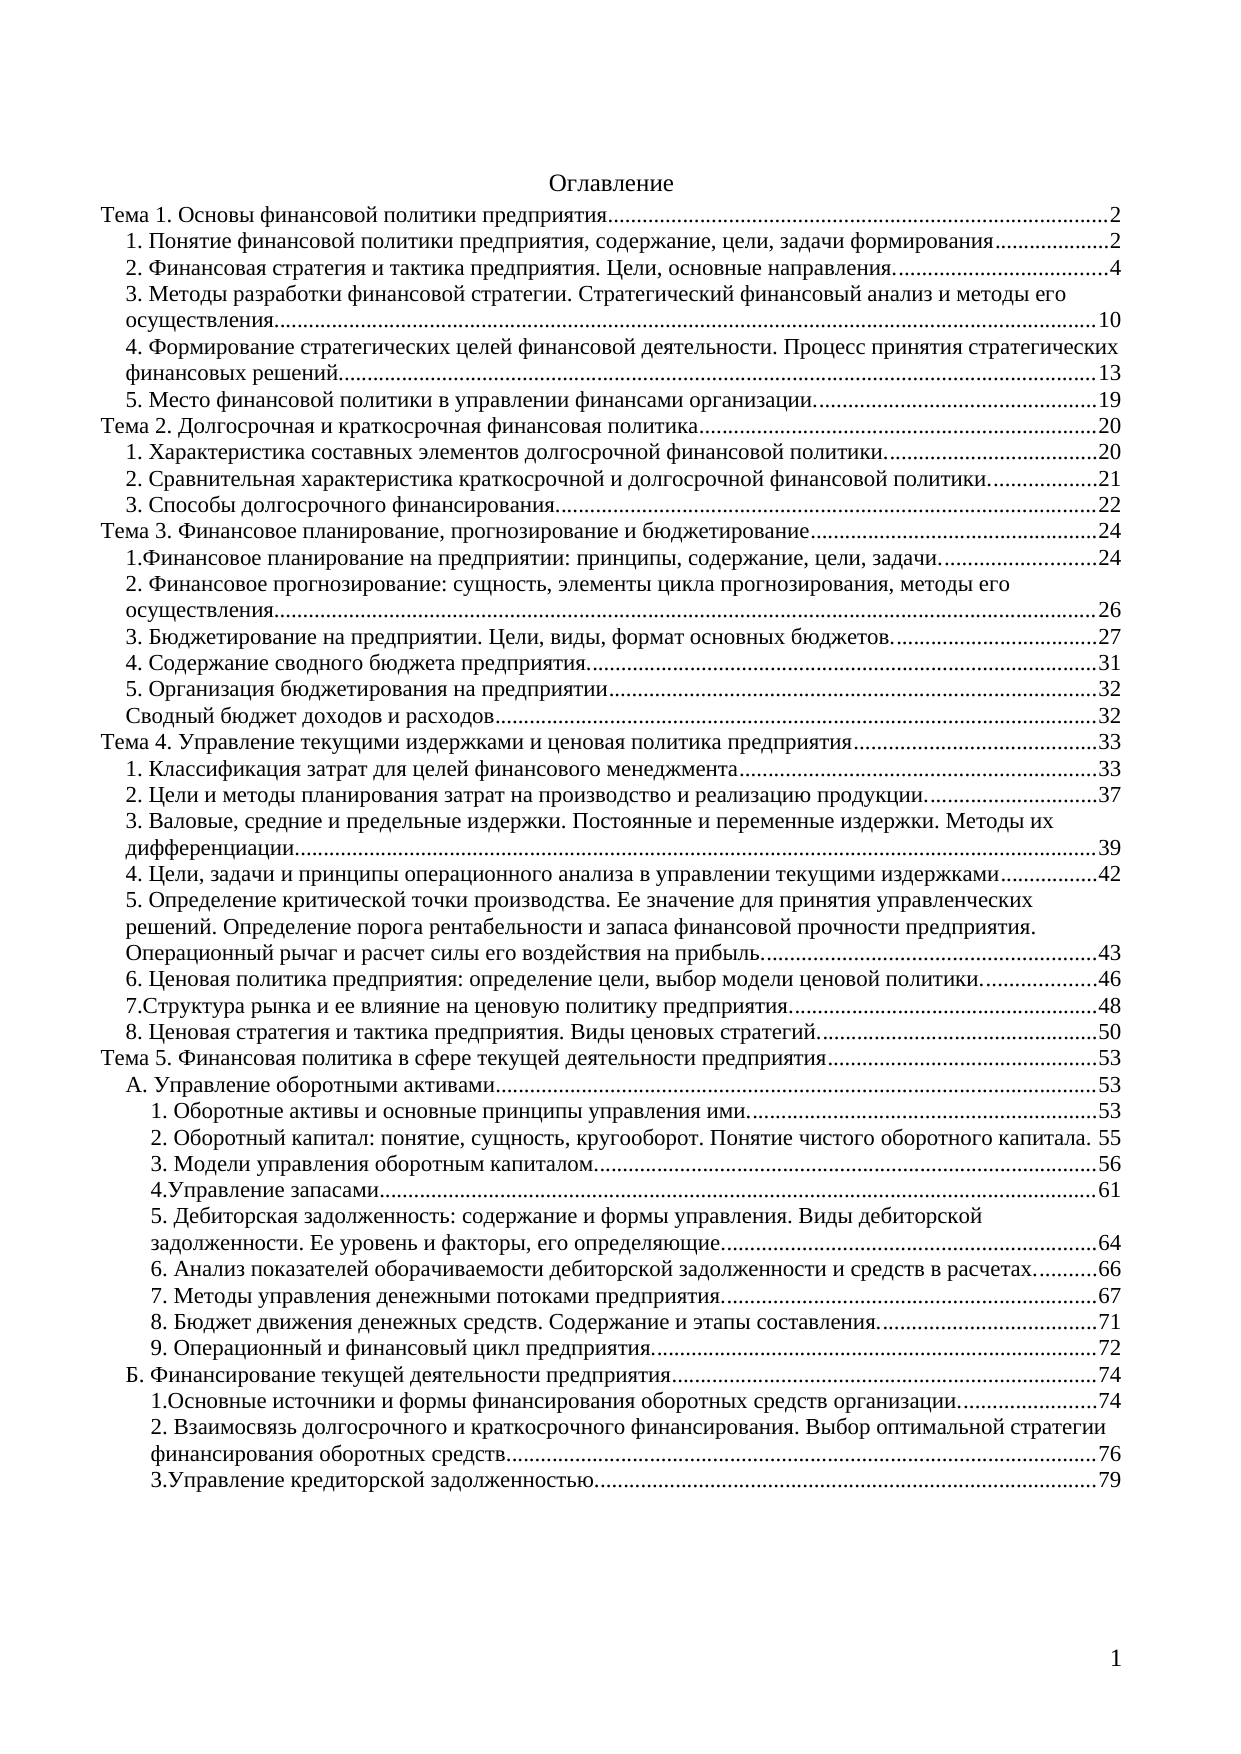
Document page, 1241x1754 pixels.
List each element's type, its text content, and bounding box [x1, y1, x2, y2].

text 1. Оборотные активы и основные принципы управления ими. 53 [150, 1097, 1122, 1123]
text 4. Формирование стратегических целей финансовой деятельности. Процесс принятия стратегических финансовых решений. 13 [125, 333, 1122, 386]
text 5. Организация бюджетирования на предприятии 32 [125, 676, 1122, 702]
text 3. Методы разработки финансовой стратегии. Стратегический финансовый анализ и методы его осуществления. 10 [125, 280, 1122, 333]
text Оглавление [100, 168, 1122, 197]
text 7. Методы управления денежными потоками предприятия. 67 [150, 1282, 1122, 1308]
text Тема 2. Долгосрочная и краткосрочная финансовая политика 20 [100, 412, 1122, 438]
text 2. Цели и методы планирования затрат на производство и реализацию продукции. 37 [125, 781, 1122, 807]
text 6. Анализ показателей оборачиваемости дебиторской задолженности и средств в расчетах. 66 [150, 1255, 1122, 1282]
text 5. Место финансовой политики в управлении финансами организации. 19 [125, 386, 1122, 412]
text 9. Операционный и финансовый цикл предприятия. 72 [150, 1334, 1122, 1361]
text 2. Взаимосвязь долгосрочного и краткосрочного финансирования. Выбор оптимальной стратегии финансирования оборотных средств. 76 [150, 1413, 1122, 1466]
text 6. Ценовая политика предприятия: определение цели, выбор модели ценовой политики. 46 [125, 965, 1122, 992]
text 3. Модели управления оборотным капиталом. 56 [150, 1150, 1122, 1176]
text Тема 4. Управление текущими издержками и ценовая политика предприятия 33 [100, 728, 1122, 754]
text 1. Характеристика составных элементов долгосрочной финансовой политики. 20 [125, 438, 1122, 465]
text 2. Финансовое прогнозирование: сущность, элементы цикла прогнозирования, методы его осуществления 26 [125, 570, 1122, 623]
text 2. Оборотный капитал: понятие, сущность, кругооборот. Понятие чистого оборотного капитала. 55 [150, 1123, 1122, 1150]
text 8. Ценовая стратегия и тактика предприятия. Виды ценовых стратегий. 50 [125, 1018, 1122, 1044]
text Тема 1. Основы финансовой политики предприятия 2 [100, 201, 1122, 227]
text 3. Бюджетирование на предприятии. Цели, виды, формат основных бюджетов. 27 [125, 623, 1122, 649]
text 3. Валовые, средние и предельные издержки. Постоянные и переменные издержки. Методы их дифференциации. 39 [125, 807, 1122, 860]
text 3. Способы долгосрочного финансирования. 22 [125, 491, 1122, 517]
text 4. Содержание сводного бюджета предприятия. 31 [125, 649, 1122, 676]
text 5. Определение критической точки производства. Ее значение для принятия управленческих решений. Определение порога рентабельности и запаса финансовой прочности предприятия. Операционный рычаг и расчет силы его воздействия на прибыль. 43 [125, 886, 1122, 965]
text Сводный бюджет доходов и расходов 32 [125, 702, 1122, 728]
text 1.Финансовое планирование на предприятии: принципы, содержание, цели, задачи. 24 [125, 544, 1122, 570]
text А. Управление оборотными активами 53 [125, 1071, 1122, 1097]
text 4.Управление запасами 61 [150, 1176, 1122, 1203]
text 7.Структура рынка и ее влияние на ценовую политику предприятия. 48 [125, 992, 1122, 1018]
text Б. Финансирование текущей деятельности предприятия 74 [125, 1361, 1122, 1387]
text 1.Основные источники и формы финансирования оборотных средств организации. 74 [150, 1387, 1122, 1413]
text 8. Бюджет движения денежных средств. Содержание и этапы составления. 71 [150, 1308, 1122, 1334]
text 2. Финансовая стратегия и тактика предприятия. Цели, основные направления. 4 [125, 254, 1122, 280]
text 4. Цели, задачи и принципы операционного анализа в управлении текущими издержками 42 [125, 860, 1122, 886]
text Тема 5. Финансовая политика в сфере текущей деятельности предприятия 53 [100, 1044, 1122, 1071]
text 2. Сравнительная характеристика краткосрочной и долгосрочной финансовой политики. 21 [125, 465, 1122, 491]
text 5. Дебиторская задолженность: содержание и формы управления. Виды дебиторской задолженности. Ее уровень и факторы, его определяющие. 64 [150, 1203, 1122, 1255]
text Тема 3. Финансовое планирование, прогнозирование и бюджетирование 24 [100, 517, 1122, 544]
text 1. Классификация затрат для целей финансового менеджмента 33 [125, 754, 1122, 781]
text 1. Понятие финансовой политики предприятия, содержание, цели, задачи формирования 2 [125, 227, 1122, 254]
text 3.Управление кредиторской задолженностью. 79 [150, 1466, 1122, 1492]
